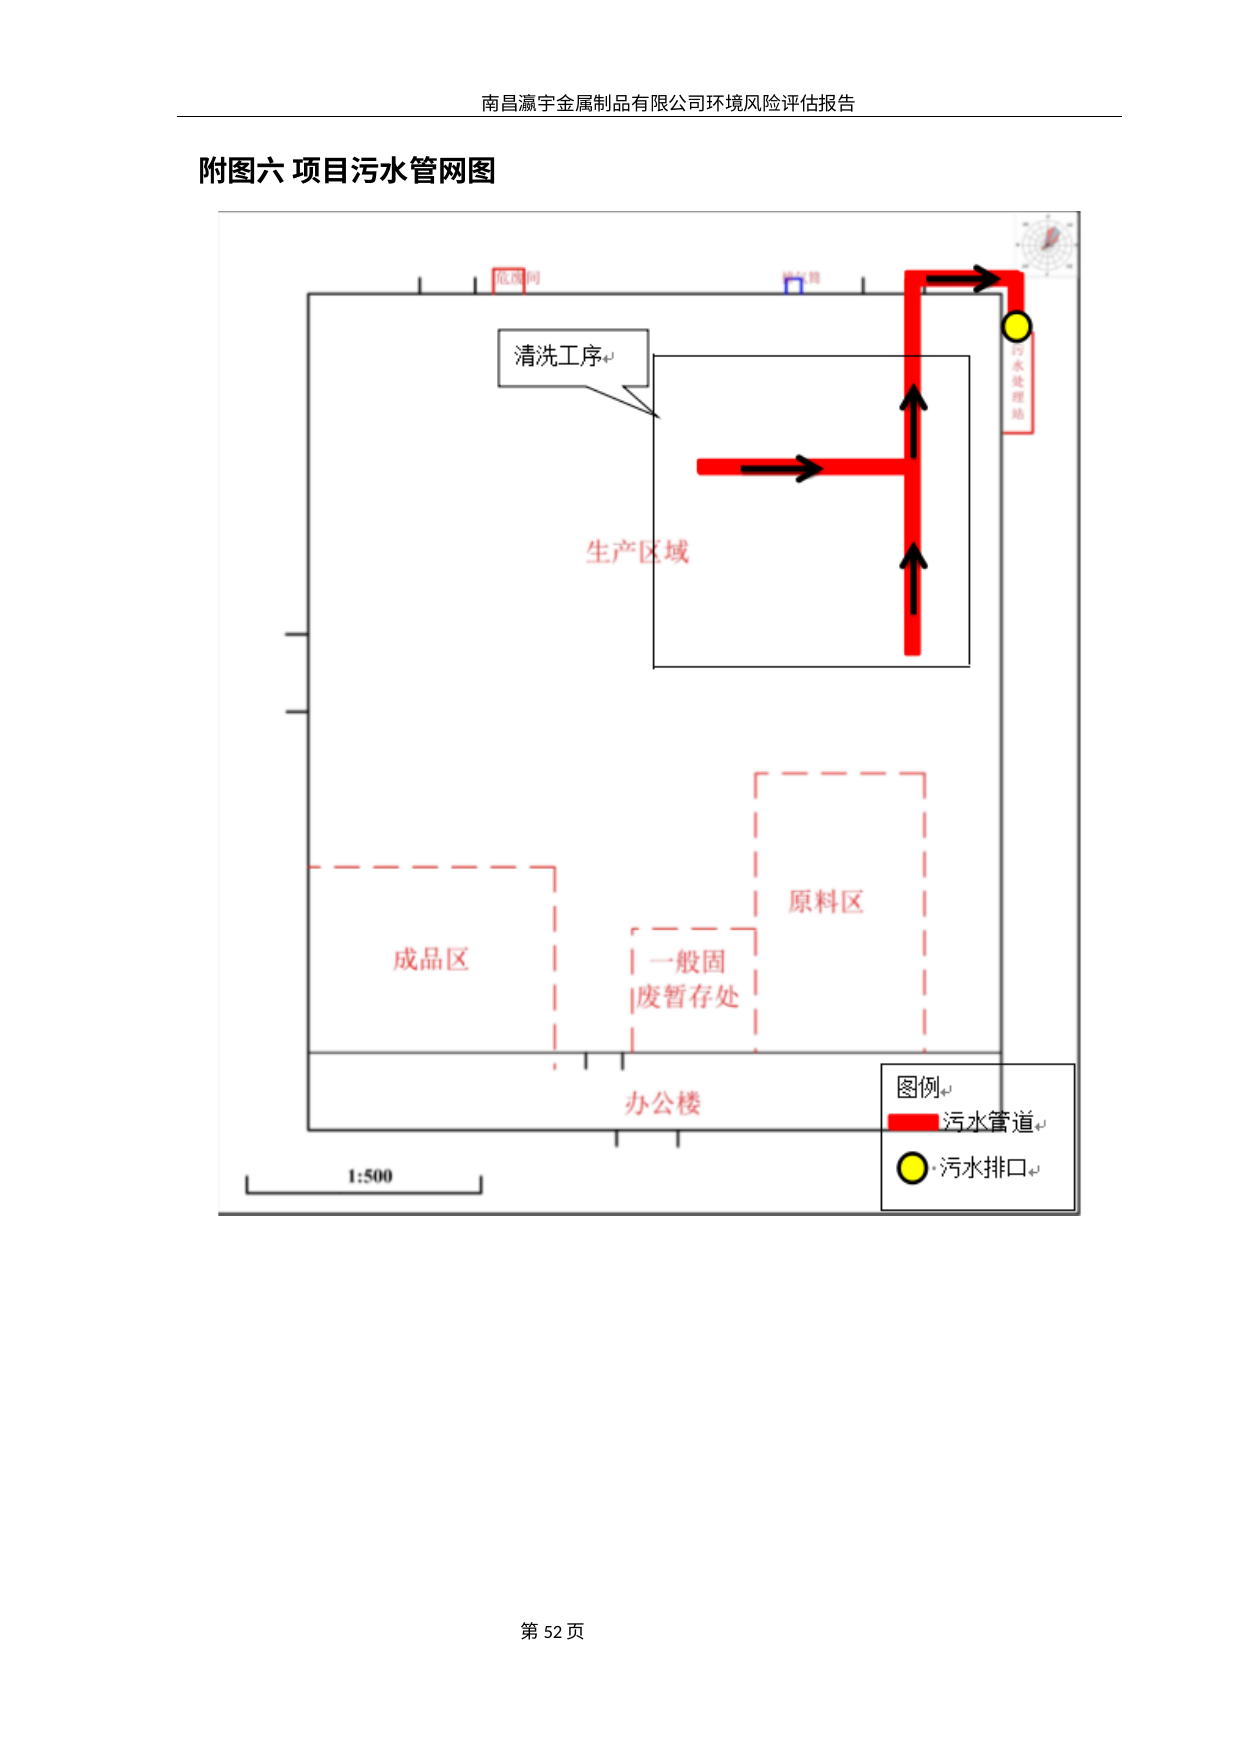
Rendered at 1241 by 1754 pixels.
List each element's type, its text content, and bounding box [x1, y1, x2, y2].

picture [218, 211, 1082, 1216]
text 附图六 项目污水管网图 [177, 148, 1122, 190]
